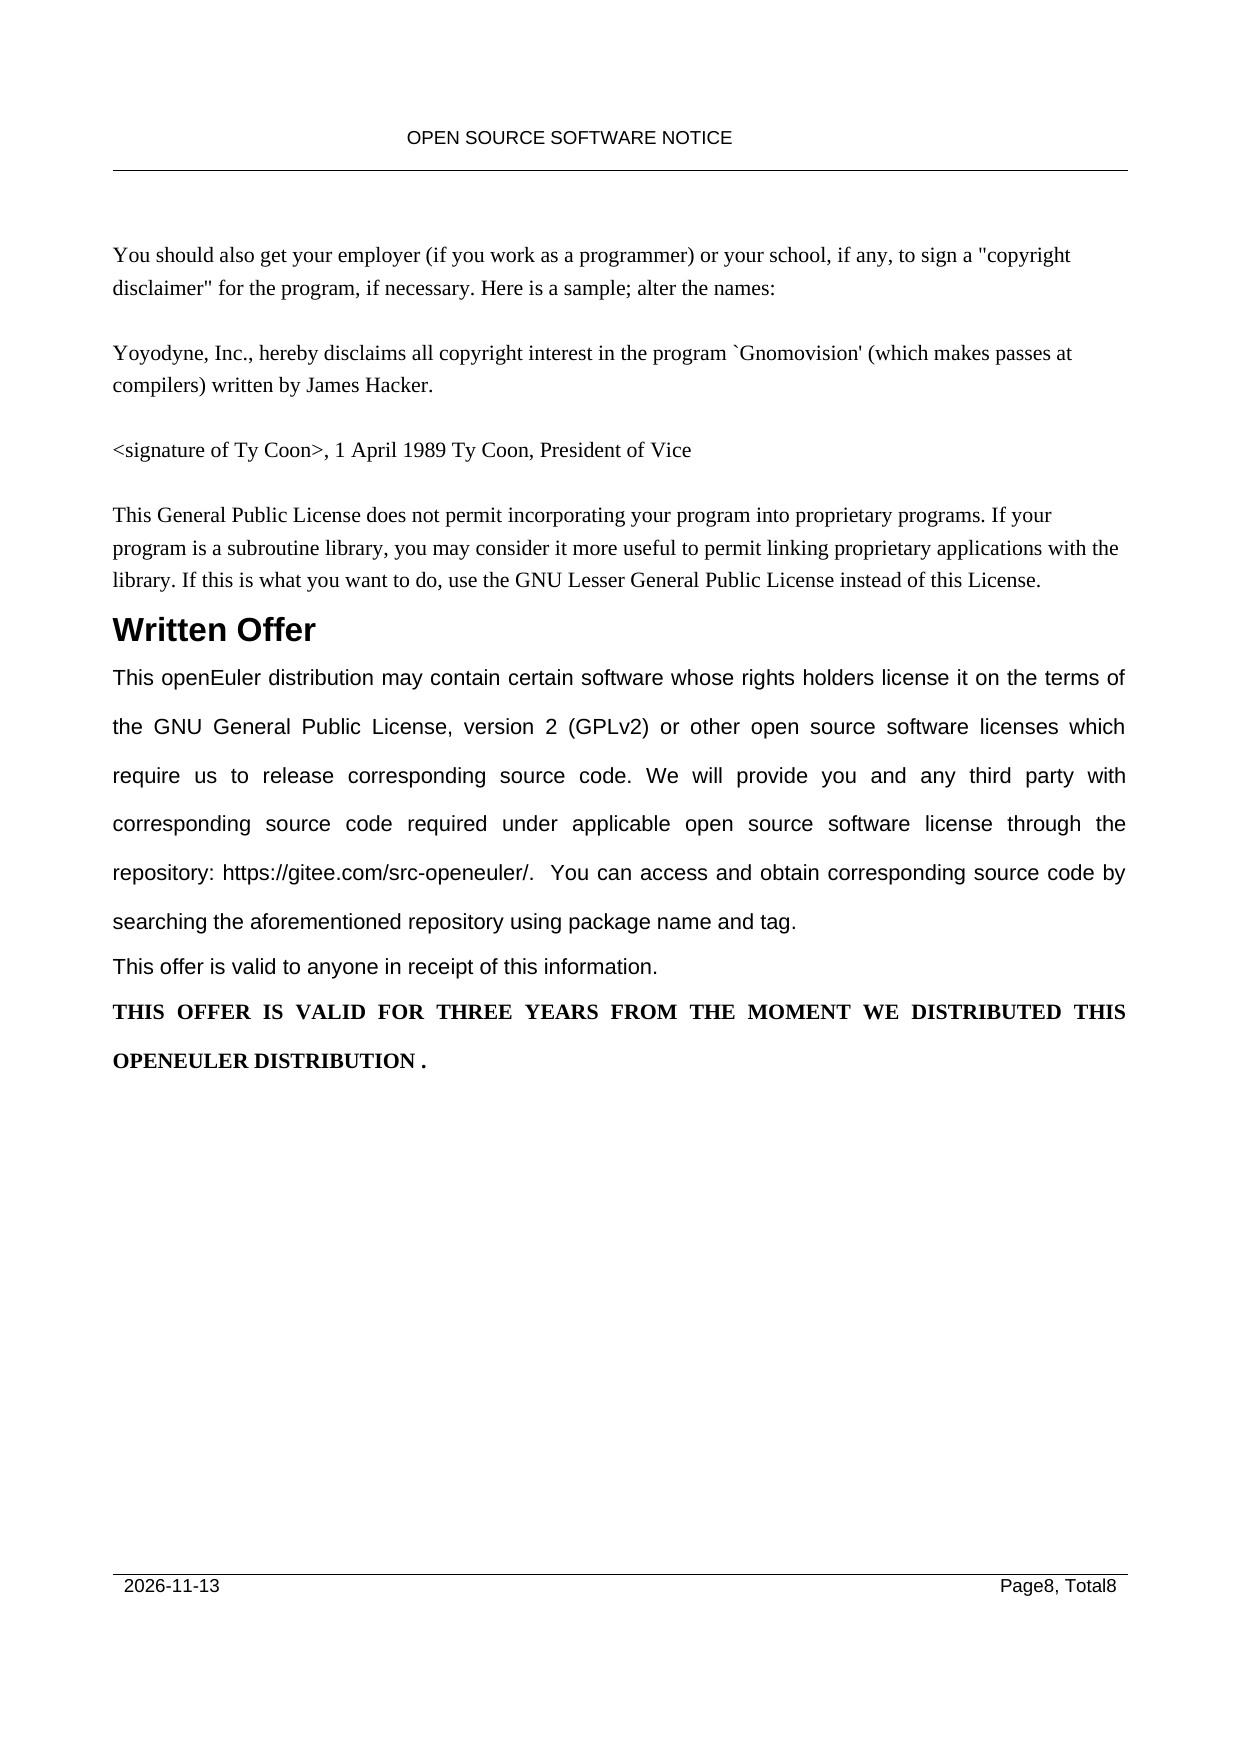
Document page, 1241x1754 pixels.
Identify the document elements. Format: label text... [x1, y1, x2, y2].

text This openEuler distribution may contain certain software whose rights holders license it on the terms of the GNU General Public License, version 2 (GPLv2) or other open source software licenses which require us to release corresponding source code. We will provide you and any third party with corresponding source code required under applicable open source software license through the repository: https://gitee.com/src-openeuler/. You can access and obtain corresponding source code by searching the aforementioned repository using package name and tag. [112, 661, 1128, 938]
text This offer is valid to anyone in receipt of this information. [112, 950, 1128, 983]
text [112, 206, 1128, 596]
text THIS OFFER IS VALID FOR THREE YEARS FROM THE MOMENT WE DISTRIBUTED THIS OPENEULER DISTRIBUTION . [112, 995, 1128, 1077]
text Written Offer [112, 596, 1128, 661]
